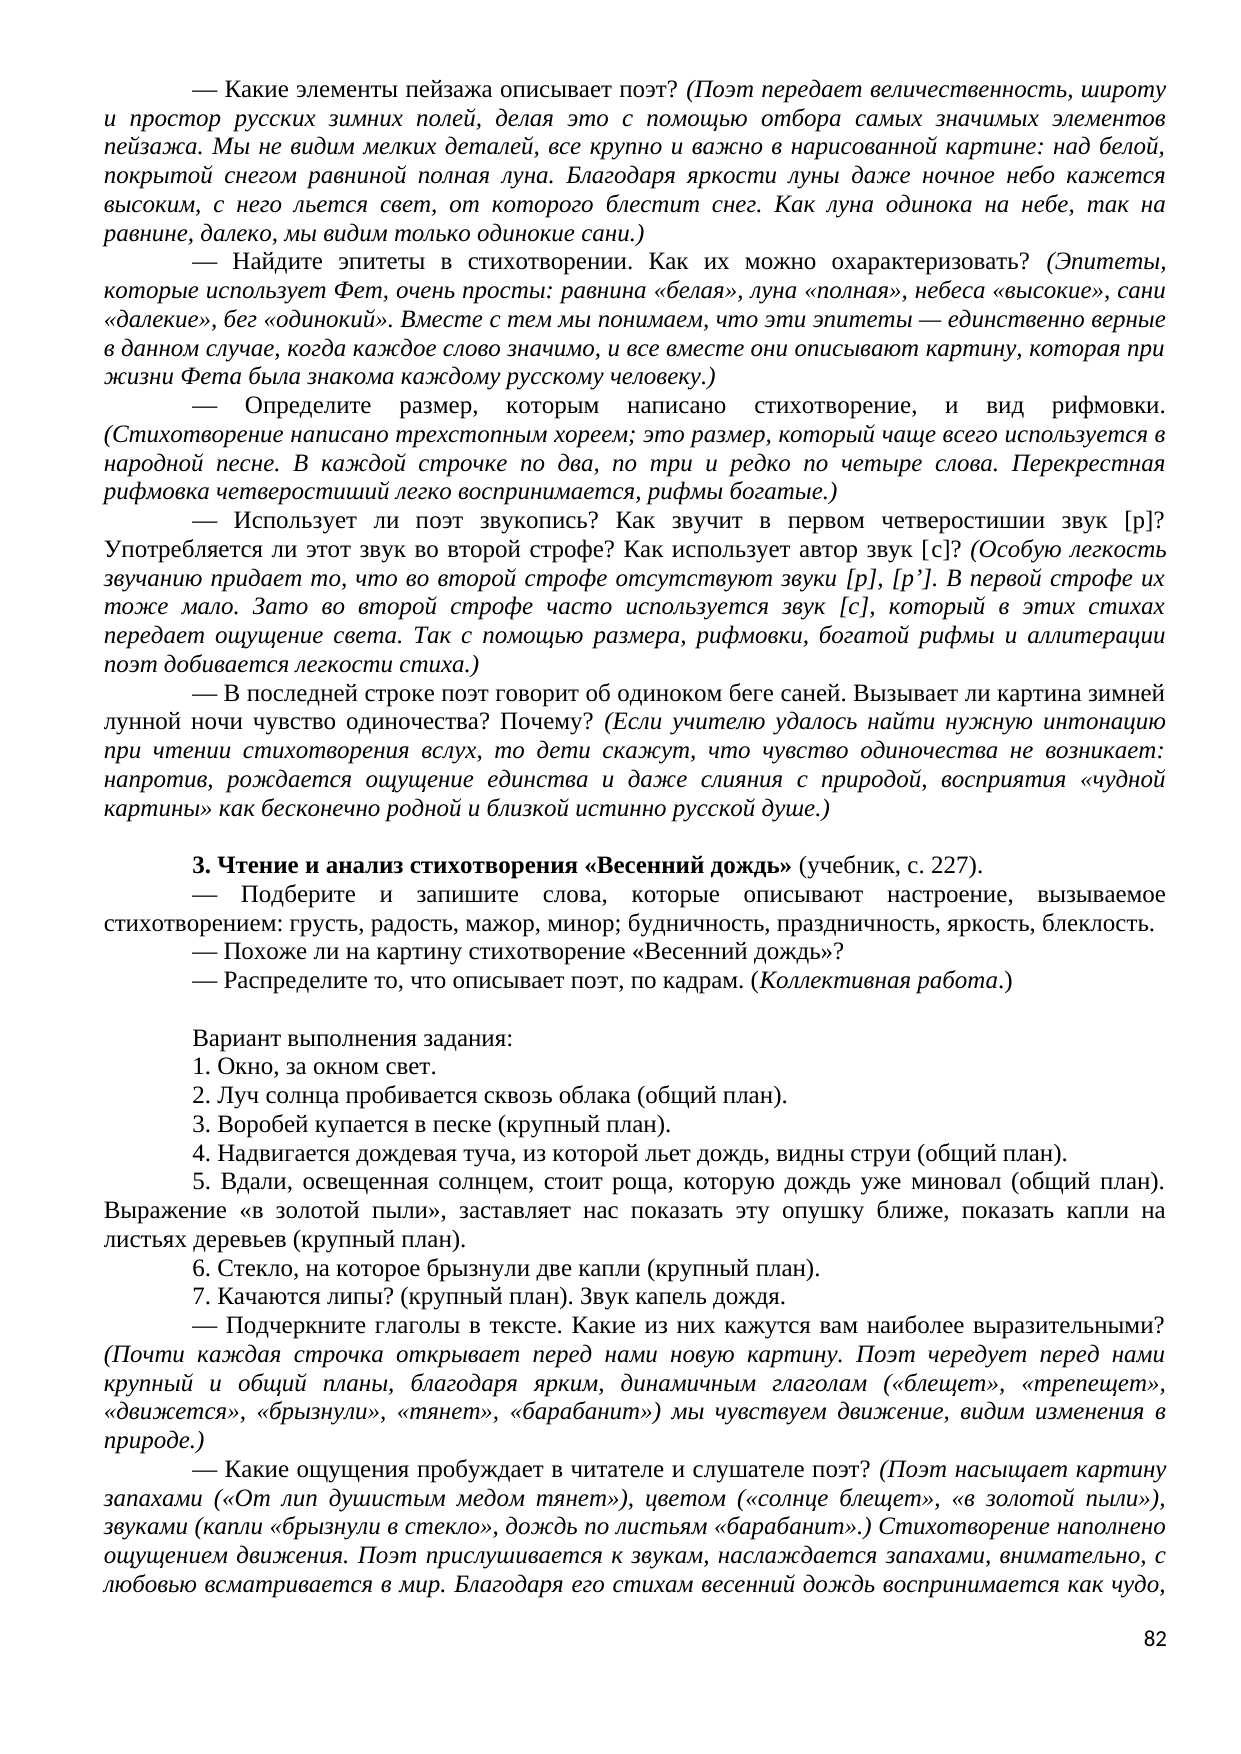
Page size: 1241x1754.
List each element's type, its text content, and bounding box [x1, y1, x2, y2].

text Вариант выполнения задания: [103, 1023, 1167, 1051]
text 6. Стекло, на которое брызнули две капли (крупный план). [103, 1253, 1167, 1281]
text 5. Вдали, освещенная солнцем, стоит роща, которую дождь уже миновал (общий план). Выражение «в золотой пыли», заставляет нас показать эту опушку ближе, показать капли на листьях деревьев (крупный план). [103, 1166, 1167, 1253]
text 4. Надвигается дождевая туча, из которой льет дождь, видны струи (общий план). [103, 1138, 1167, 1166]
text — Распределите то, что описывает поэт, по кадрам. (Коллективная работа.) [103, 965, 1167, 994]
text 7. Качаются липы? (крупный план). Звук капель дождя. [103, 1281, 1167, 1310]
text — Подчеркните глаголы в тексте. Какие из них кажутся вам наиболее выразительными? (Почти каждая строчка открывает перед нами новую картину. Поэт чередует перед нами крупный и общий планы, благодаря ярким, динамичным глаголам («блещет», «трепещет», «движется», «брызнули», «тянет», «барабанит») мы чувствуем движение, видим изменения в природе.) [103, 1310, 1167, 1454]
text — В последней строке поэт говорит об одиноком беге саней. Вызывает ли картина зимней лунной ночи чувство одиночества? Почему? (Если учителю удалось найти нужную интонацию при чтении стихотворения вслух, то дети скажут, что чувство одиночества не возникает: напротив, рождается ощущение единства и даже слияния с природой, восприятия «чудной картины» как бесконечно родной и близкой истинно русской душе.) [103, 678, 1167, 821]
text — Какие элементы пейзажа описывает поэт? (Поэт передает величественность, широту и простор русских зимних полей, делая это с помощью отбора самых значимых элементов пейзажа. Мы не видим мелких деталей, все крупно и важно в нарисованной картине: над белой, покрытой снегом равниной полная луна. Благодаря яркости луны даже ночное небо кажется высоким, с него льется свет, от которого блестит снег. Как луна одинока на небе, так на равнине, далеко, мы видим только одинокие сани.) [103, 74, 1167, 246]
text 3. Чтение и анализ стихотворения «Весенний дождь» (учебник, с. 227). [103, 850, 1167, 879]
text 2. Луч солнца пробивается сквозь облака (общий план). [103, 1080, 1167, 1109]
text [103, 1454, 1167, 1598]
text — Подберите и запишите слова, которые описывают настроение, вызываемое стихотворением: грусть, радость, мажор, минор; будничность, праздничность, яркость, блеклость. [103, 879, 1167, 936]
text — Похоже ли на картину стихотворение «Весенний дождь»? [103, 936, 1167, 965]
text 3. Воробей купается в песке (крупный план). [103, 1109, 1167, 1138]
text — Использует ли поэт звукопись? Как звучит в первом четверостишии звук [р]? Употребляется ли этот звук во второй строфе? Как использует автор звук [c]? (Особую легкость звучанию придает то, что во второй строфе отсутствуют звуки [р], [р’]. В первой строфе их тоже мало. Зато во второй строфе часто используется звук [с], который в этих стихах передает ощущение света. Так с помощью размера, рифмовки, богатой рифмы и аллитерации поэт добивается легкости стиха.) [103, 505, 1167, 678]
text 1. Окно, за окном свет. [103, 1051, 1167, 1080]
text — Определите размер, которым написано стихотворение, и вид рифмовки. (Стихотворение написано трехстопным хореем; это размер, который чаще всего используется в народной песне. В каждой строчке по два, по три и редко по четыре слова. Перекрестная рифмовка четверостиший легко воспринимается, рифмы богатые.) [103, 390, 1167, 505]
text — Найдите эпитеты в стихотворении. Как их можно охарактеризовать? (Эпитеты, которые использует Фет, очень просты: равнина «белая», луна «полная», небеса «высокие», сани «далекие», бег «одинокий». Вместе с тем мы понимаем, что эти эпитеты — единственно верные в данном случае, когда каждое слово значимо, и все вместе они описывают картину, которая при жизни Фета была знакома каждому русскому человеку.) [103, 246, 1167, 390]
